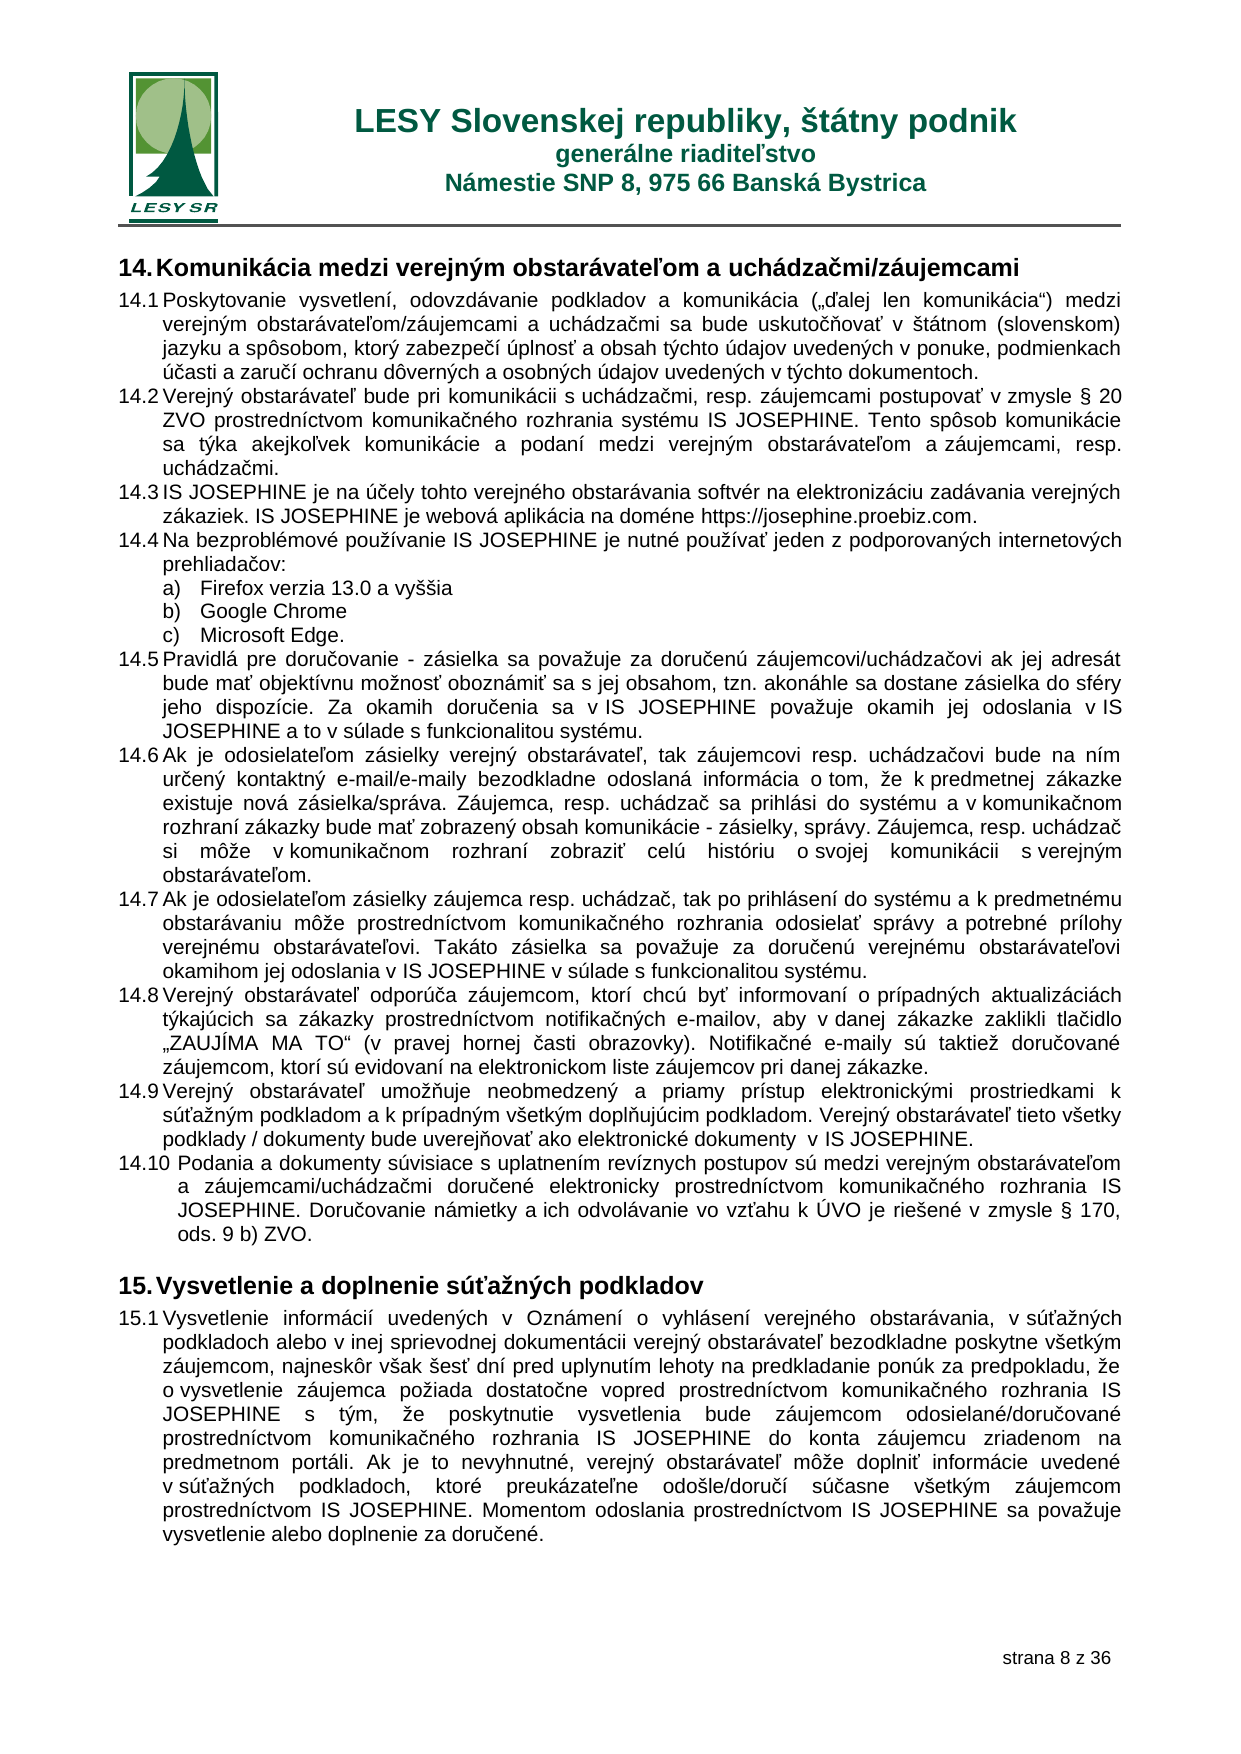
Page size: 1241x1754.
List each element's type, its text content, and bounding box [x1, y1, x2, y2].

list Verejný obstarávateľ umožňuje neobmedzený a priamy prístup elektronickými prostriedkami k súťažným podkladom a k prípadným všetkým doplňujúcim podkladom. Verejný obstarávateľ tieto všetky podklady / dokumenty bude uverejňovať ako elektronické dokumenty v IS JOSEPHINE. [118, 1078, 1122, 1150]
list Vysvetlenie informácií uvedených v Oznámení o vyhlásení verejného obstarávania, v súťažných podkladoch alebo v inej sprievodnej dokumentácii verejný obstarávateľ bezodkladne poskytne všetkým záujemcom, najneskôr však šesť dní pred uplynutím lehoty na predkladanie ponúk za predpokladu, že o vysvetlenie záujemca požiada dostatočne vopred prostredníctvom komunikačného rozhrania IS JOSEPHINE s tým, že poskytnutie vysvetlenia bude záujemcom odosielané/doručované prostredníctvom komunikačného rozhrania IS JOSEPHINE do konta záujemcu zriadenom na predmetnom portáli. Ak je to nevyhnutné, verejný obstarávateľ môže doplniť informácie uvedené v súťažných podkladoch, ktoré preukázateľne odošle/doručí súčasne všetkým záujemcom prostredníctvom IS JOSEPHINE. Momentom odoslania prostredníctvom IS JOSEPHINE sa považuje vysvetlenie alebo doplnenie za doručené. [118, 1306, 1122, 1546]
list IS JOSEPHINE je na účely tohto verejného obstarávania softvér na elektronizáciu zadávania verejných zákaziek. IS JOSEPHINE je webová aplikácia na doméne https://josephine.proebiz.com. [118, 479, 1122, 527]
list Na bezproblémové používanie IS JOSEPHINE je nutné používať jeden z podporovaných internetových prehliadačov: [118, 527, 1122, 575]
list Podania a dokumenty súvisiace s uplatnením revíznych postupov sú medzi verejným obstarávateľom a záujemcami/uchádzačmi doručené elektronicky prostredníctvom komunikačného rozhrania IS JOSEPHINE. Doručovanie námietky a ich odvolávanie vo vzťahu k ÚVO je riešené v zmysle § 170, ods. 9 b) ZVO. [118, 1150, 1122, 1246]
list Microsoft Edge. [162, 623, 1122, 647]
list Ak je odosielateľom zásielky záujemca resp. uchádzač, tak po prihlásení do systému a k predmetnému obstarávaniu môže prostredníctvom komunikačného rozhrania odosielať správy a potrebné prílohy verejnému obstarávateľovi. Takáto zásielka sa považuje za doručenú verejnému obstarávateľovi okamihom jej odoslania v IS JOSEPHINE v súlade s funkcionalitou systému. [118, 887, 1122, 983]
list Verejný obstarávateľ odporúča záujemcom, ktorí chcú byť informovaní o prípadných aktualizáciách týkajúcich sa zákazky prostredníctvom notifikačných e-mailov, aby v danej zákazke zaklikli tlačidlo „ZAUJÍMA MA TO“ (v pravej hornej časti obrazovky). Notifikačné e-maily sú taktiež doručované záujemcom, ktorí sú evidovaní na elektronickom liste záujemcov pri danej zákazke. [118, 983, 1122, 1078]
subtitle Vysvetlenie a doplnenie súťažných podkladov [118, 1271, 1122, 1300]
subtitle Komunikácia medzi verejným obstarávateľom a uchádzačmi/záujemcami [118, 253, 1122, 282]
list Firefox verzia 13.0 a vyššia [162, 575, 1122, 599]
list Ak je odosielateľom zásielky verejný obstarávateľ, tak záujemcovi resp. uchádzačovi bude na ním určený kontaktný e-mail/e-maily bezodkladne odoslaná informácia o tom, že k predmetnej zákazke existuje nová zásielka/správa. Záujemca, resp. uchádzač sa prihlási do systému a v komunikačnom rozhraní zákazky bude mať zobrazený obsah komunikácie - zásielky, správy. Záujemca, resp. uchádzač si môže v komunikačnom rozhraní zobraziť celú históriu o svojej komunikácii s verejným obstarávateľom. [118, 743, 1122, 887]
list Google Chrome [162, 599, 1122, 623]
list Verejný obstarávateľ bude pri komunikácii s uchádzačmi, resp. záujemcami postupovať v zmysle § 20 ZVO prostredníctvom komunikačného rozhrania systému IS JOSEPHINE. Tento spôsob komunikácie sa týka akejkoľvek komunikácie a podaní medzi verejným obstarávateľom a záujemcami, resp. uchádzačmi. [118, 384, 1122, 479]
list Pravidlá pre doručovanie - zásielka sa považuje za doručenú záujemcovi/uchádzačovi ak jej adresát bude mať objektívnu možnosť oboznámiť sa s jej obsahom, tzn. akonáhle sa dostane zásielka do sféry jeho dispozície. Za okamih doručenia sa v IS JOSEPHINE považuje okamih jej odoslania v IS JOSEPHINE a to v súlade s funkcionalitou systému. [118, 647, 1122, 743]
list Poskytovanie vysvetlení, odovzdávanie podkladov a komunikácia („ďalej len komunikácia“) medzi verejným obstarávateľom/záujemcami a uchádzačmi sa bude uskutočňovať v štátnom (slovenskom) jazyku a spôsobom, ktorý zabezpečí úplnosť a obsah týchto údajov uvedených v ponuke, podmienkach účasti a zaručí ochranu dôverných a osobných údajov uvedených v týchto dokumentoch. [118, 288, 1122, 384]
